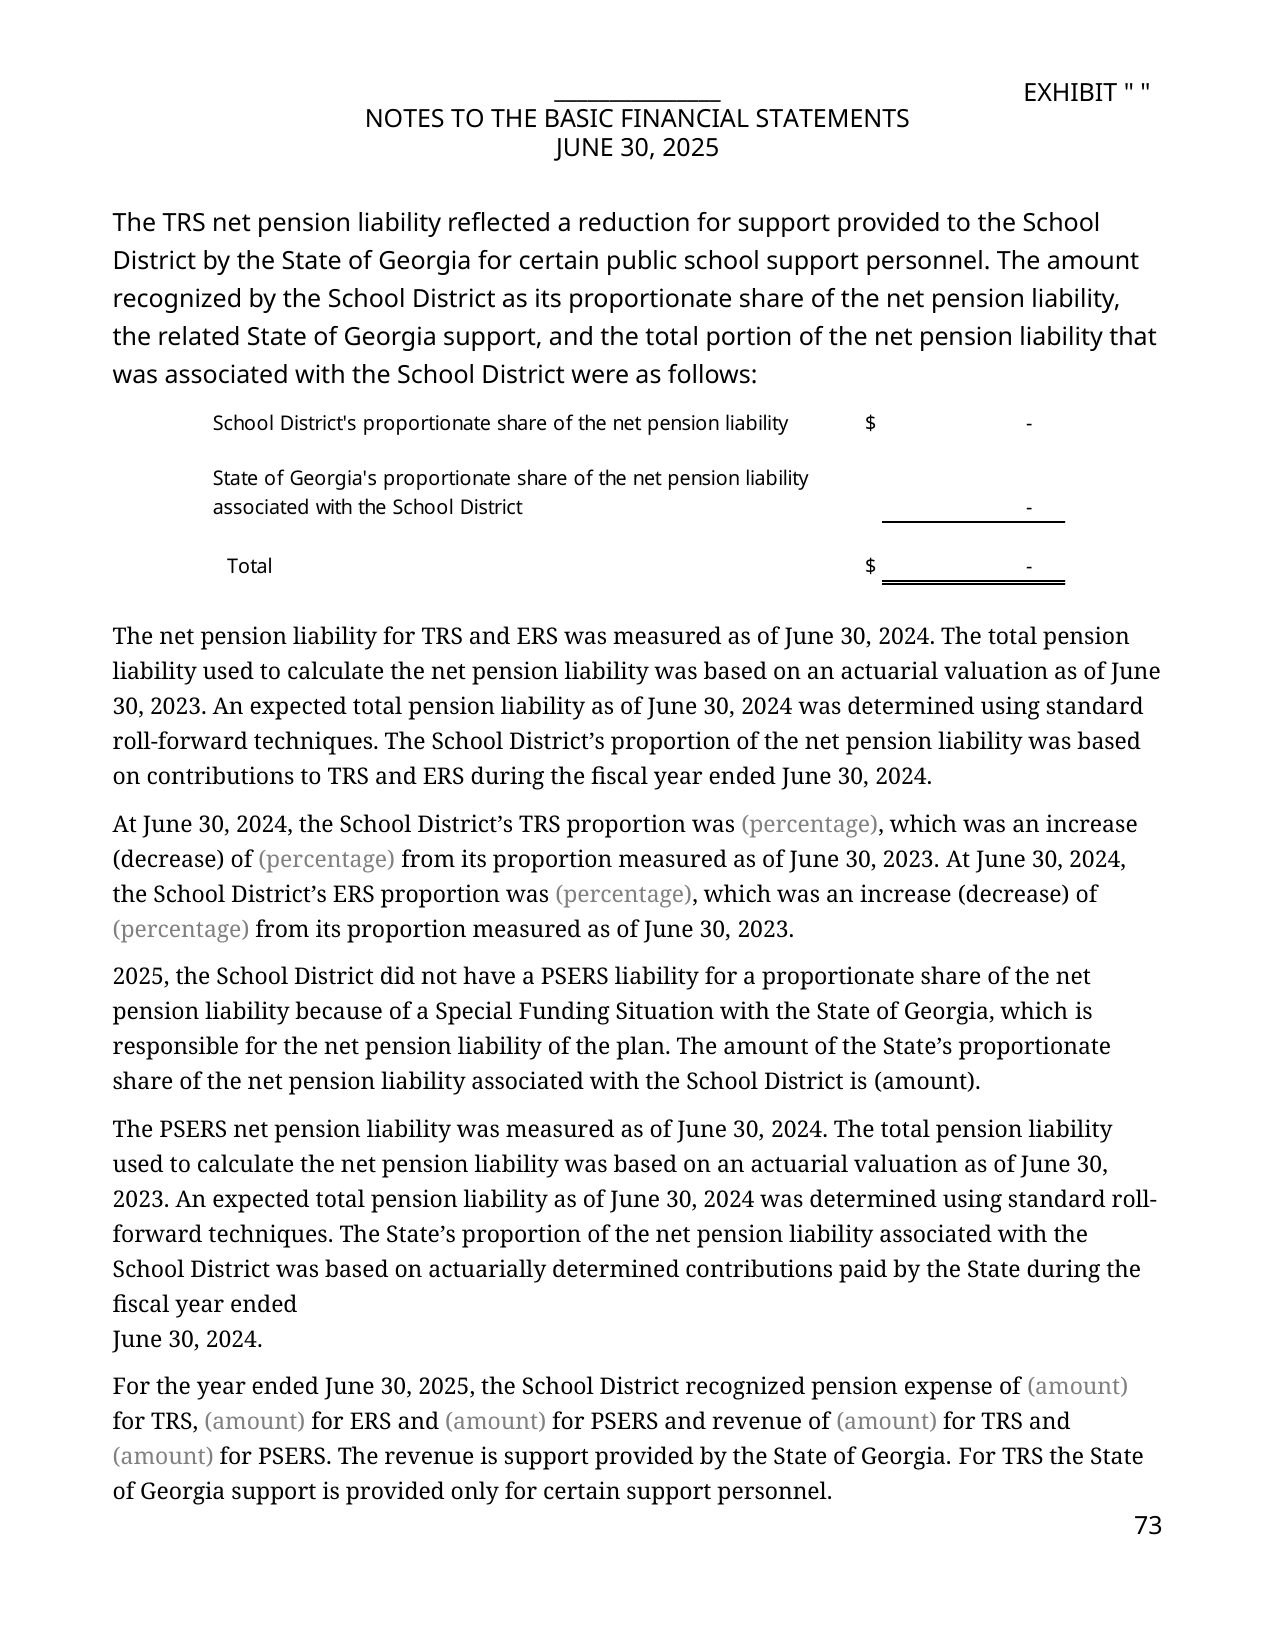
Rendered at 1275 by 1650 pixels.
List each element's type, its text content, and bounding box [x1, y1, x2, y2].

text For the year ended June 30, , the School District recognized pension expense of for TRS and revenue of for TRS . The revenue is support provided by the State of Georgia. [112, 1370, 1162, 1506]
text The net pension liability for TRS and ERS was measured as of June 30, . The total pension liability used to calculate the net pension liability was based on an actuarial valuation as of June 30, 2023. An expected total pension liability as of June 30, was determined using standard roll-forward techniques. The School District’s proportion of the net pension liability was based on contributions to during the fiscal year ended June 30, 2024. [112, 620, 1162, 791]
